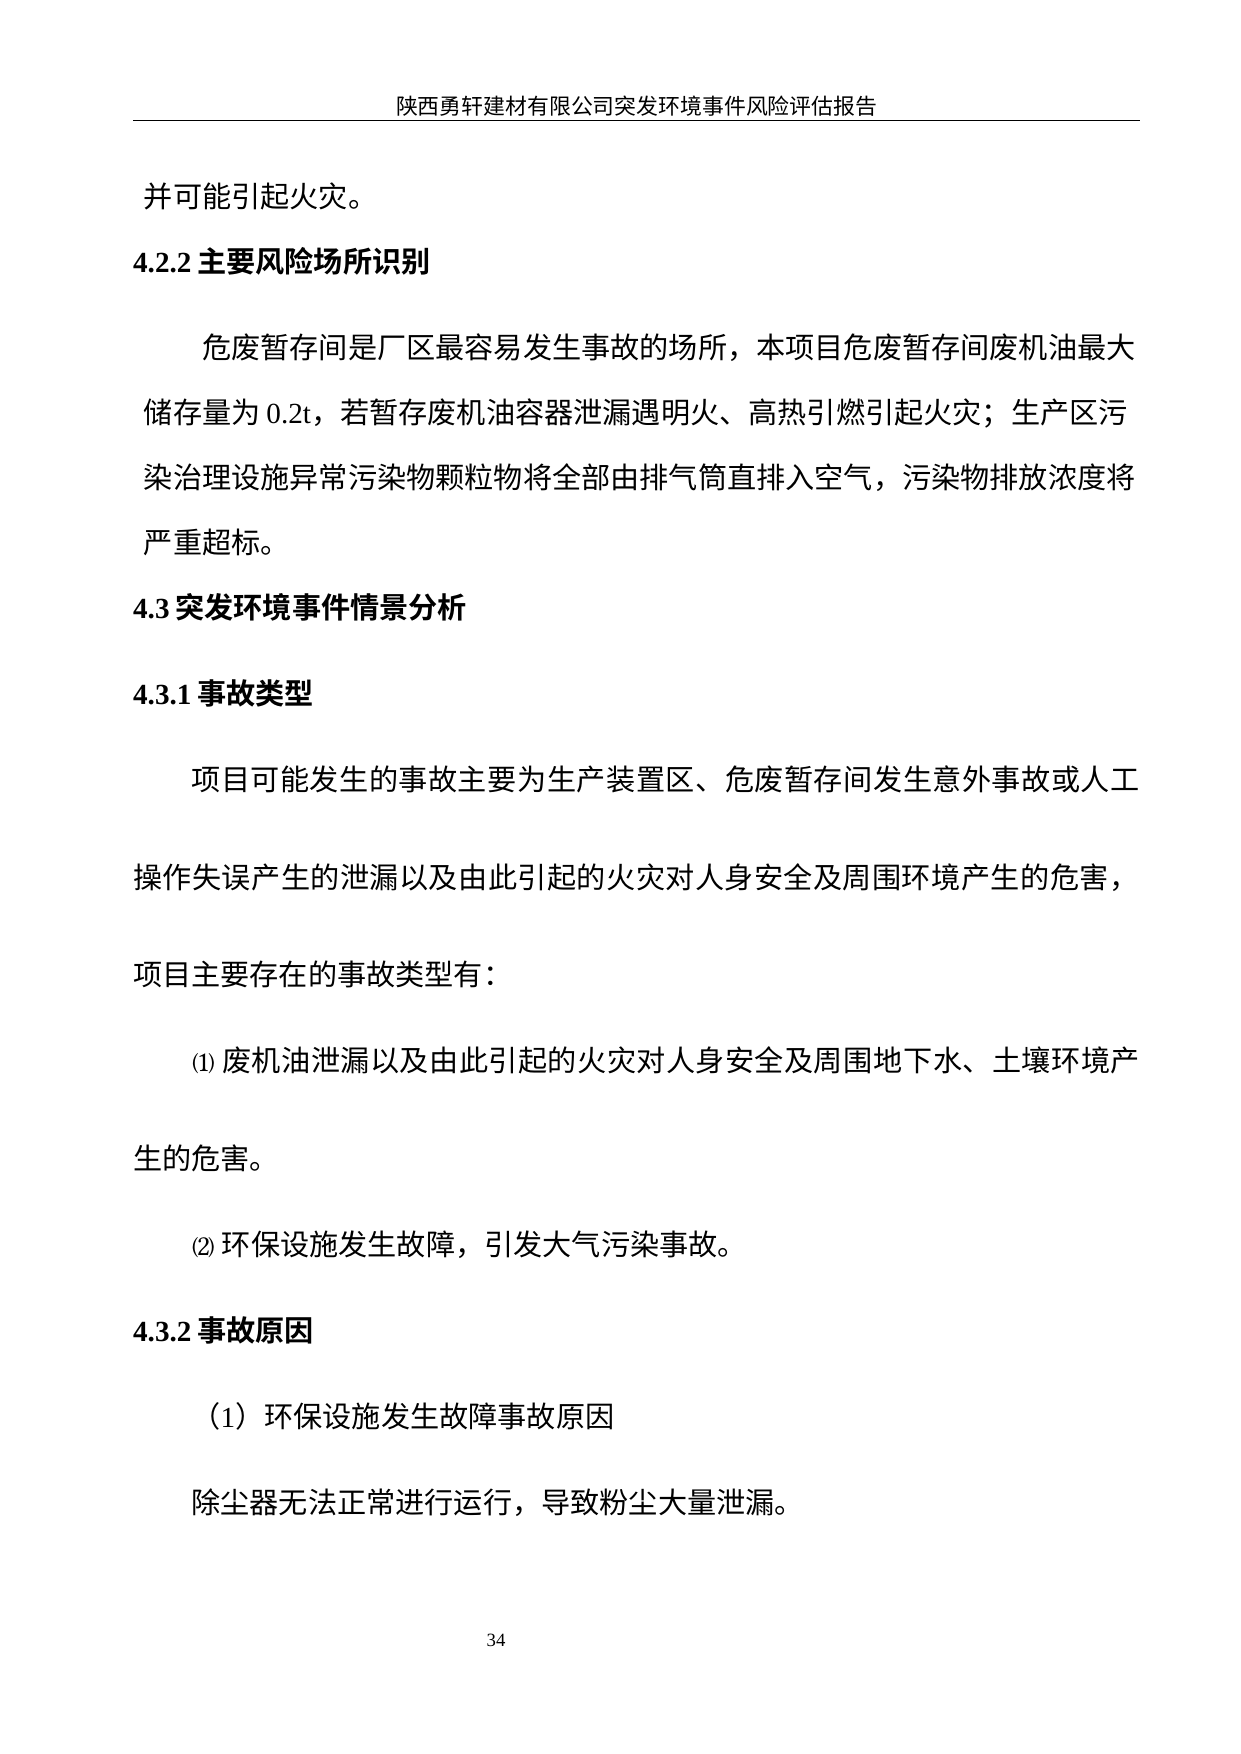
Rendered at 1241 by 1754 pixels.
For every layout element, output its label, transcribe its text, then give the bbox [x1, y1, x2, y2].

text （1）环保设施发生故障事故原因 [133, 1382, 1140, 1447]
text 危废暂存间是厂区最容易发生事故的场所，本项目危废暂存间废机油最大储存量为0.2t，若暂存废机油容器泄漏遇明火、高热引燃引起火灾；生产区污染治理设施异常污染物颗粒物将全部由排气筒直排入空气，污染物排放浓度将严重超标。 [144, 313, 1140, 573]
text ⑴废机油泄漏以及由此引起的火灾对人身安全及周围地下水、土壤环境产生的危害。 [133, 1027, 1140, 1189]
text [144, 162, 1140, 227]
text 除尘器无法正常进行运行，导致粉尘大量泄漏。 [133, 1469, 1140, 1534]
text ⑵环保设施发生故障，引发大气污染事故。 [133, 1210, 1140, 1275]
subtitle 4.3.2事故原因 [133, 1296, 1140, 1361]
subtitle 4.3突发环境事件情景分析 [133, 573, 1140, 638]
subtitle 4.2.2主要风险场所识别 [133, 227, 1140, 292]
text 项目可能发生的事故主要为生产装置区、危废暂存间发生意外事故或人工操作失误产生的泄漏以及由此引起的火灾对人身安全及周围环境产生的危害，项目主要存在的事故类型有： [133, 745, 1140, 1005]
subtitle 4.3.1事故类型 [133, 659, 1140, 724]
